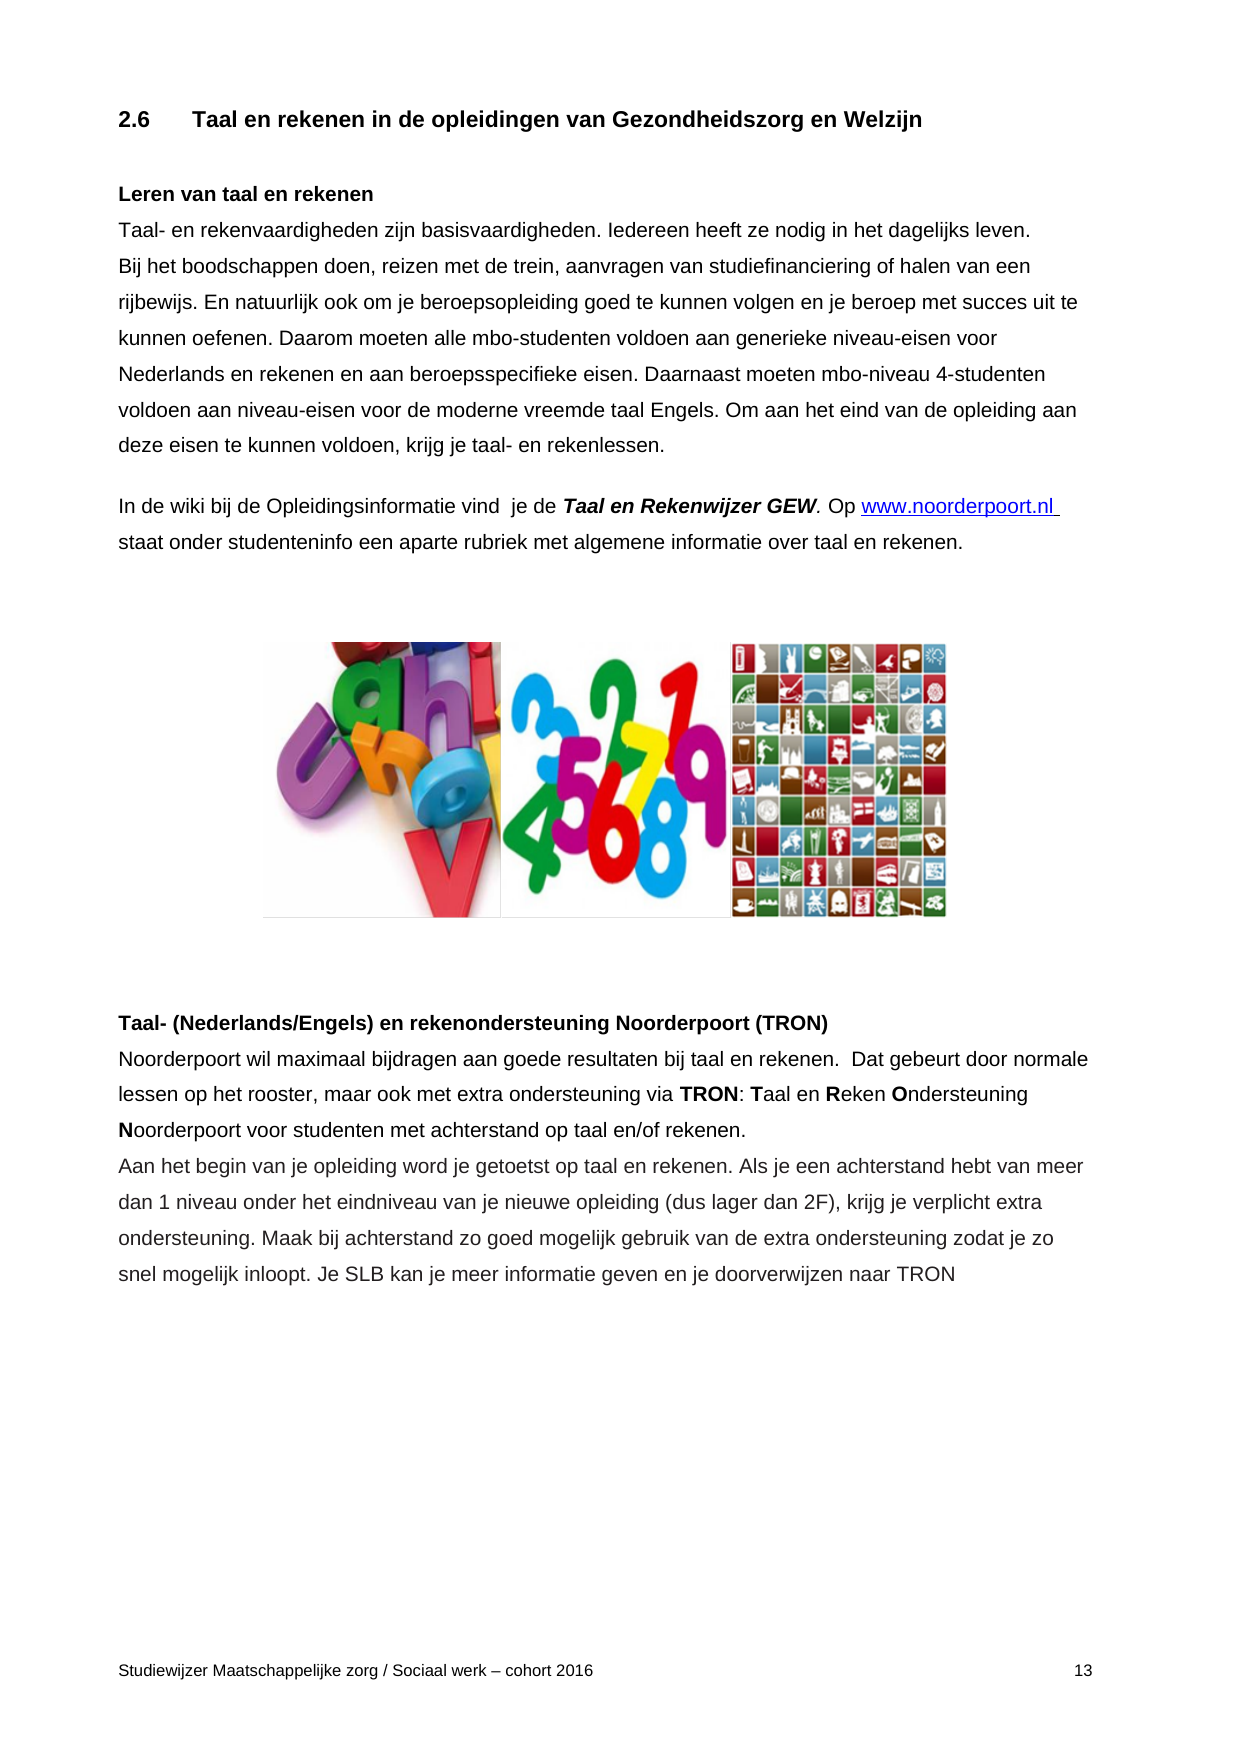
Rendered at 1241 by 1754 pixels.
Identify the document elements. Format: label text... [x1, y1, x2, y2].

text In de wiki bij de Opleidingsinformatie vind je de Taal en Rekenwijzer GEW. Op www.noorderpoort.nl staat onder studenteninfo een aparte rubriek met algemene informatie over taal en rekenen. [118, 494, 1092, 554]
text Leren van taal en rekenen [118, 182, 1092, 206]
text Taal- en rekenvaardigheden zijn basisvaardigheden. Iedereen heeft ze nodig in het dagelijks leven. [118, 218, 1092, 242]
picture [263, 642, 948, 919]
text Noorderpoort wil maximaal bijdragen aan goede resultaten bij taal en rekenen. Dat gebeurt door normale lessen op het rooster, maar ook met extra ondersteuning via TRON: Taal en Reken Ondersteuning Noorderpoort voor studenten met achterstand op taal en/of rekenen. [118, 1046, 1092, 1142]
text Aan het begin van je opleiding word je getoetst op taal en rekenen. Als je een achterstand hebt van meer dan 1 niveau onder het eindniveau van je nieuwe opleiding (dus lager dan 2F), krijg je verplicht extra ondersteuning. Maak bij achterstand zo goed mogelijk gebruik van de extra ondersteuning zodat je zo snel mogelijk inloopt. Je SLB kan je meer informatie geven en je doorverwijzen naar TRON [118, 1154, 1092, 1286]
text Bij het boodschappen doen, reizen met de trein, aanvragen van studiefinanciering of halen van een rijbewijs. En natuurlijk ook om je beroepsopleiding goed te kunnen volgen en je beroep met succes uit te kunnen oefenen. Daarom moeten alle mbo-studenten voldoen aan generieke niveau-eisen voor Nederlands en rekenen en aan beroepsspecifieke eisen. Daarnaast moeten mbo-niveau 4-studenten voldoen aan niveau-eisen voor de moderne vreemde taal Engels. Om aan het eind van de opleiding aan deze eisen te kunnen voldoen, krijg je taal- en rekenlessen. [118, 254, 1092, 457]
text Taal- (Nederlands/Engels) en rekenondersteuning Noorderpoort (TRON) [118, 1010, 1092, 1034]
text 2.6 Taal en rekenen in de opleidingen van Gezondheidszorg en Welzijn [118, 106, 1092, 133]
